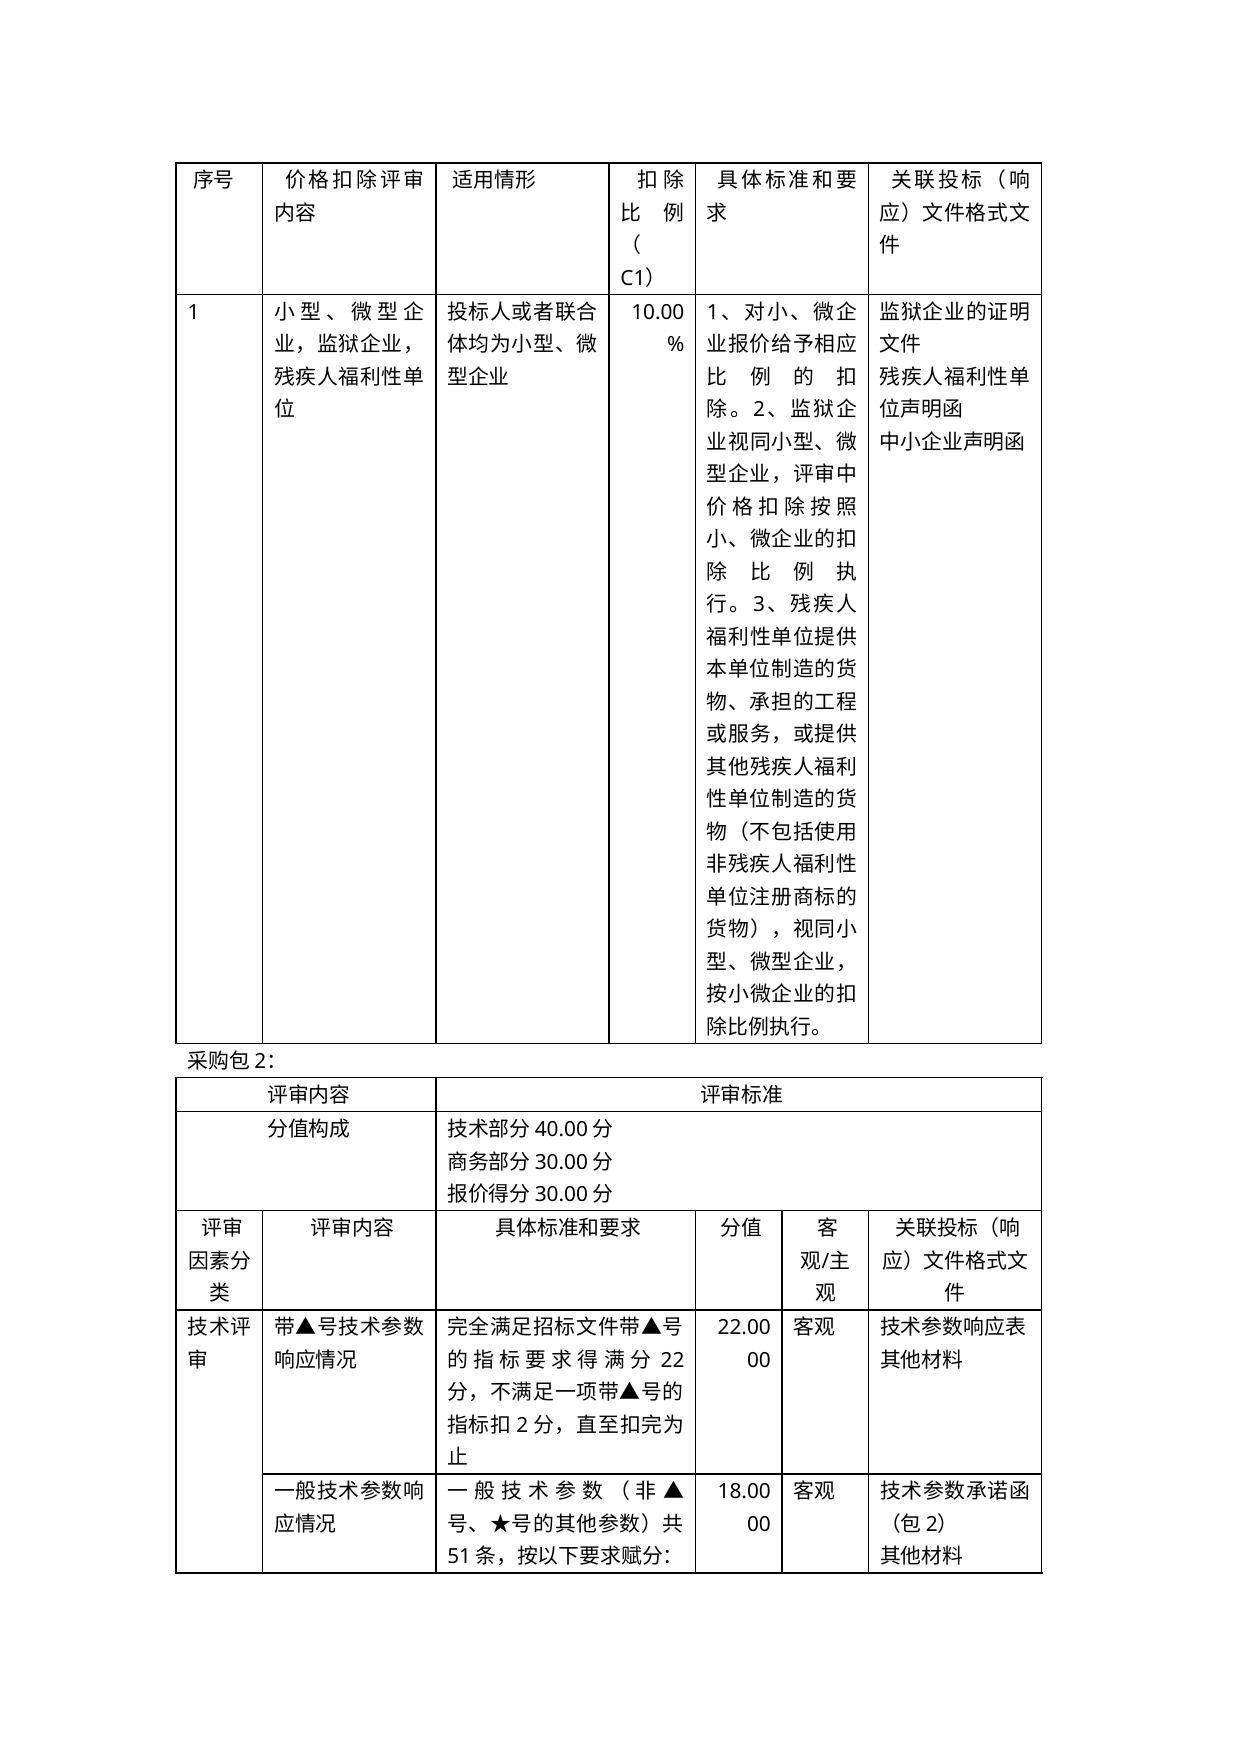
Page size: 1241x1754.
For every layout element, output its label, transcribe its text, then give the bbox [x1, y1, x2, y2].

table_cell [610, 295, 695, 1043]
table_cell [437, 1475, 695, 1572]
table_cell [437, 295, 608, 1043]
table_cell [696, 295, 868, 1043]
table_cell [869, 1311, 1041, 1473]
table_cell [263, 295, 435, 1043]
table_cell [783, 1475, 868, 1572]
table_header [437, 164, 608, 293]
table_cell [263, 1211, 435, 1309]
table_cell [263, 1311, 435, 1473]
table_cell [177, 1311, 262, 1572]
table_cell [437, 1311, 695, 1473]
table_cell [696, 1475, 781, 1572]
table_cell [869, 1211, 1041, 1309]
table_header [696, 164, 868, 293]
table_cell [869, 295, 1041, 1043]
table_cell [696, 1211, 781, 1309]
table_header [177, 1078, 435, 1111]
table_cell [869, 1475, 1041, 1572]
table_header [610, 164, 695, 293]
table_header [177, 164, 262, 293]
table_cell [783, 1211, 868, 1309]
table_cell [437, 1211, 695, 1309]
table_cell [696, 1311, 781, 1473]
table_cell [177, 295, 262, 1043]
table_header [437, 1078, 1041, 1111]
text 采购包2： [187, 1044, 1053, 1077]
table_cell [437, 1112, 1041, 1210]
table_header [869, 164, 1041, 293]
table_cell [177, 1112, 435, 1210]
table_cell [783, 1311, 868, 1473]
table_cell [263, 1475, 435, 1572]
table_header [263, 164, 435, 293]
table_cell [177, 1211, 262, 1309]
